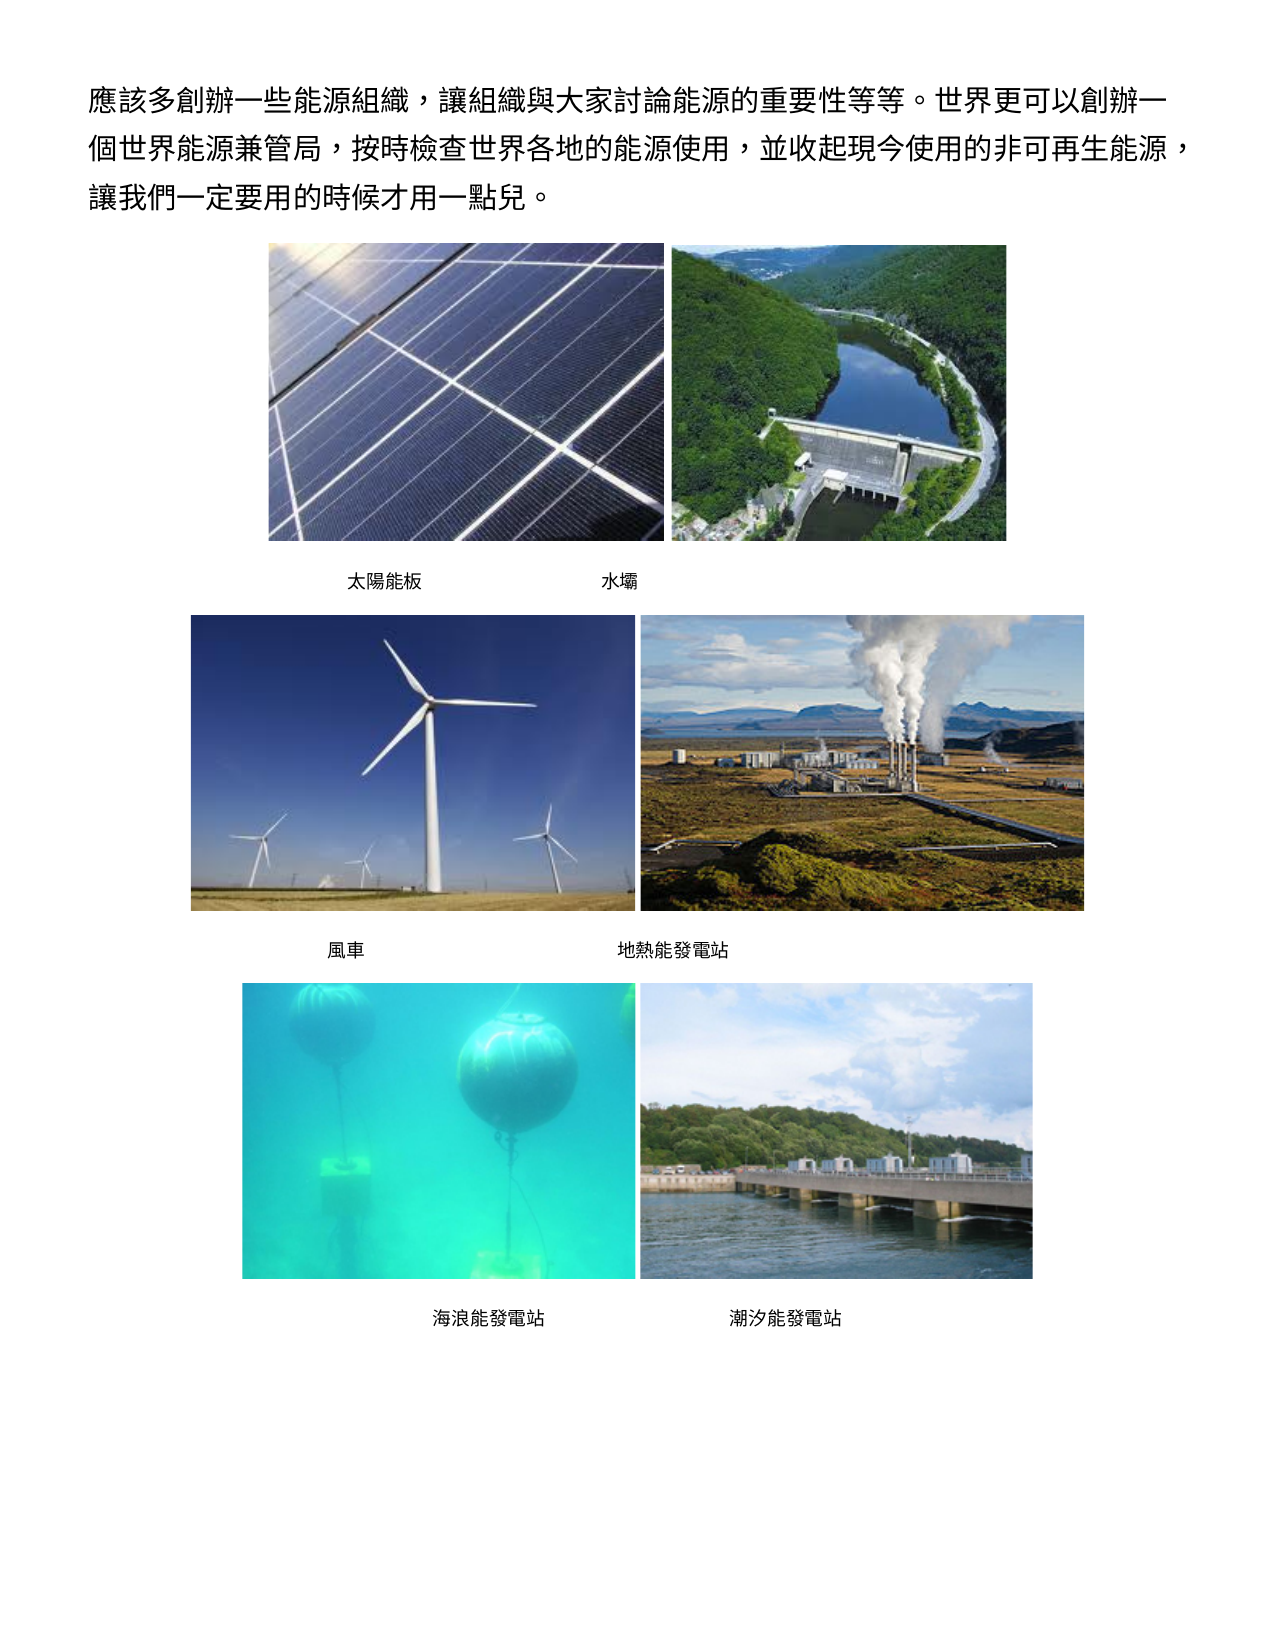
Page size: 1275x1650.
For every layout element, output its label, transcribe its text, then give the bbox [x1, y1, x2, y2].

text 太陽能板 水壩 [89, 567, 1186, 594]
picture [640, 983, 1033, 1279]
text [89, 77, 1186, 217]
picture [640, 615, 1085, 911]
picture [268, 243, 664, 541]
text 風車 地熱能發電站 [89, 936, 1186, 963]
picture [671, 245, 1007, 541]
text 海浪能發電站 潮汐能發電站 [89, 1303, 1186, 1331]
picture [242, 983, 636, 1279]
picture [190, 615, 636, 911]
